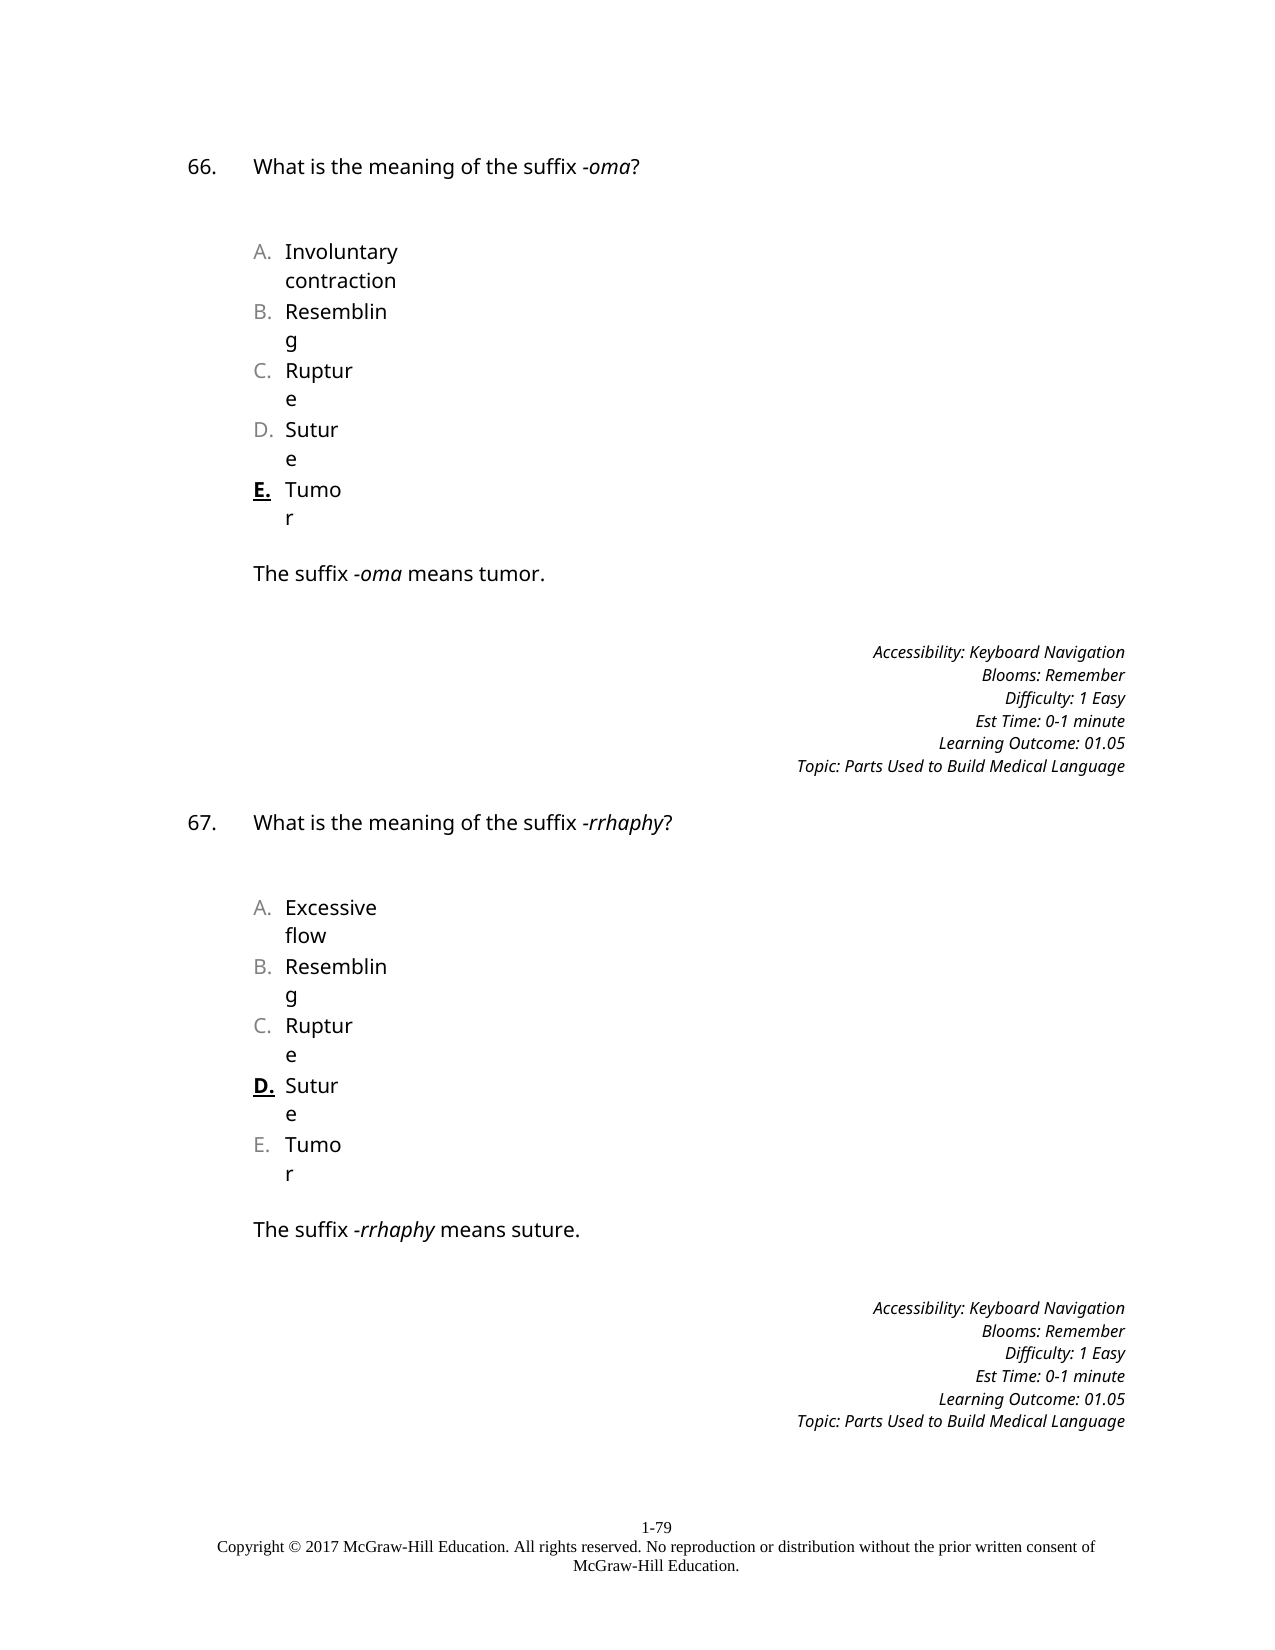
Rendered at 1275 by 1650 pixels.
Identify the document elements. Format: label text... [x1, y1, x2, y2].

table_header 66. [188, 153, 253, 616]
table_header What is the meaning of the suffix -oma? The suffix -oma means tumor. [253, 153, 1125, 616]
table_header Accessibility: Keyboard Navigation Blooms: Remember Difficulty: 1 Easy Est Time: 0-1 minute Learning Outcome: 01.05 Topic: Parts Used to Build Medical Language [188, 1297, 1125, 1461]
table_header 67. [188, 808, 253, 1271]
table_header What is the meaning of the suffix -rrhaphy? The suffix -rrhaphy means suture. [253, 808, 1125, 1271]
table_header Accessibility: Keyboard Navigation Blooms: Remember Difficulty: 1 Easy Est Time: 0-1 minute Learning Outcome: 01.05 Topic: Parts Used to Build Medical Language [188, 641, 1125, 805]
